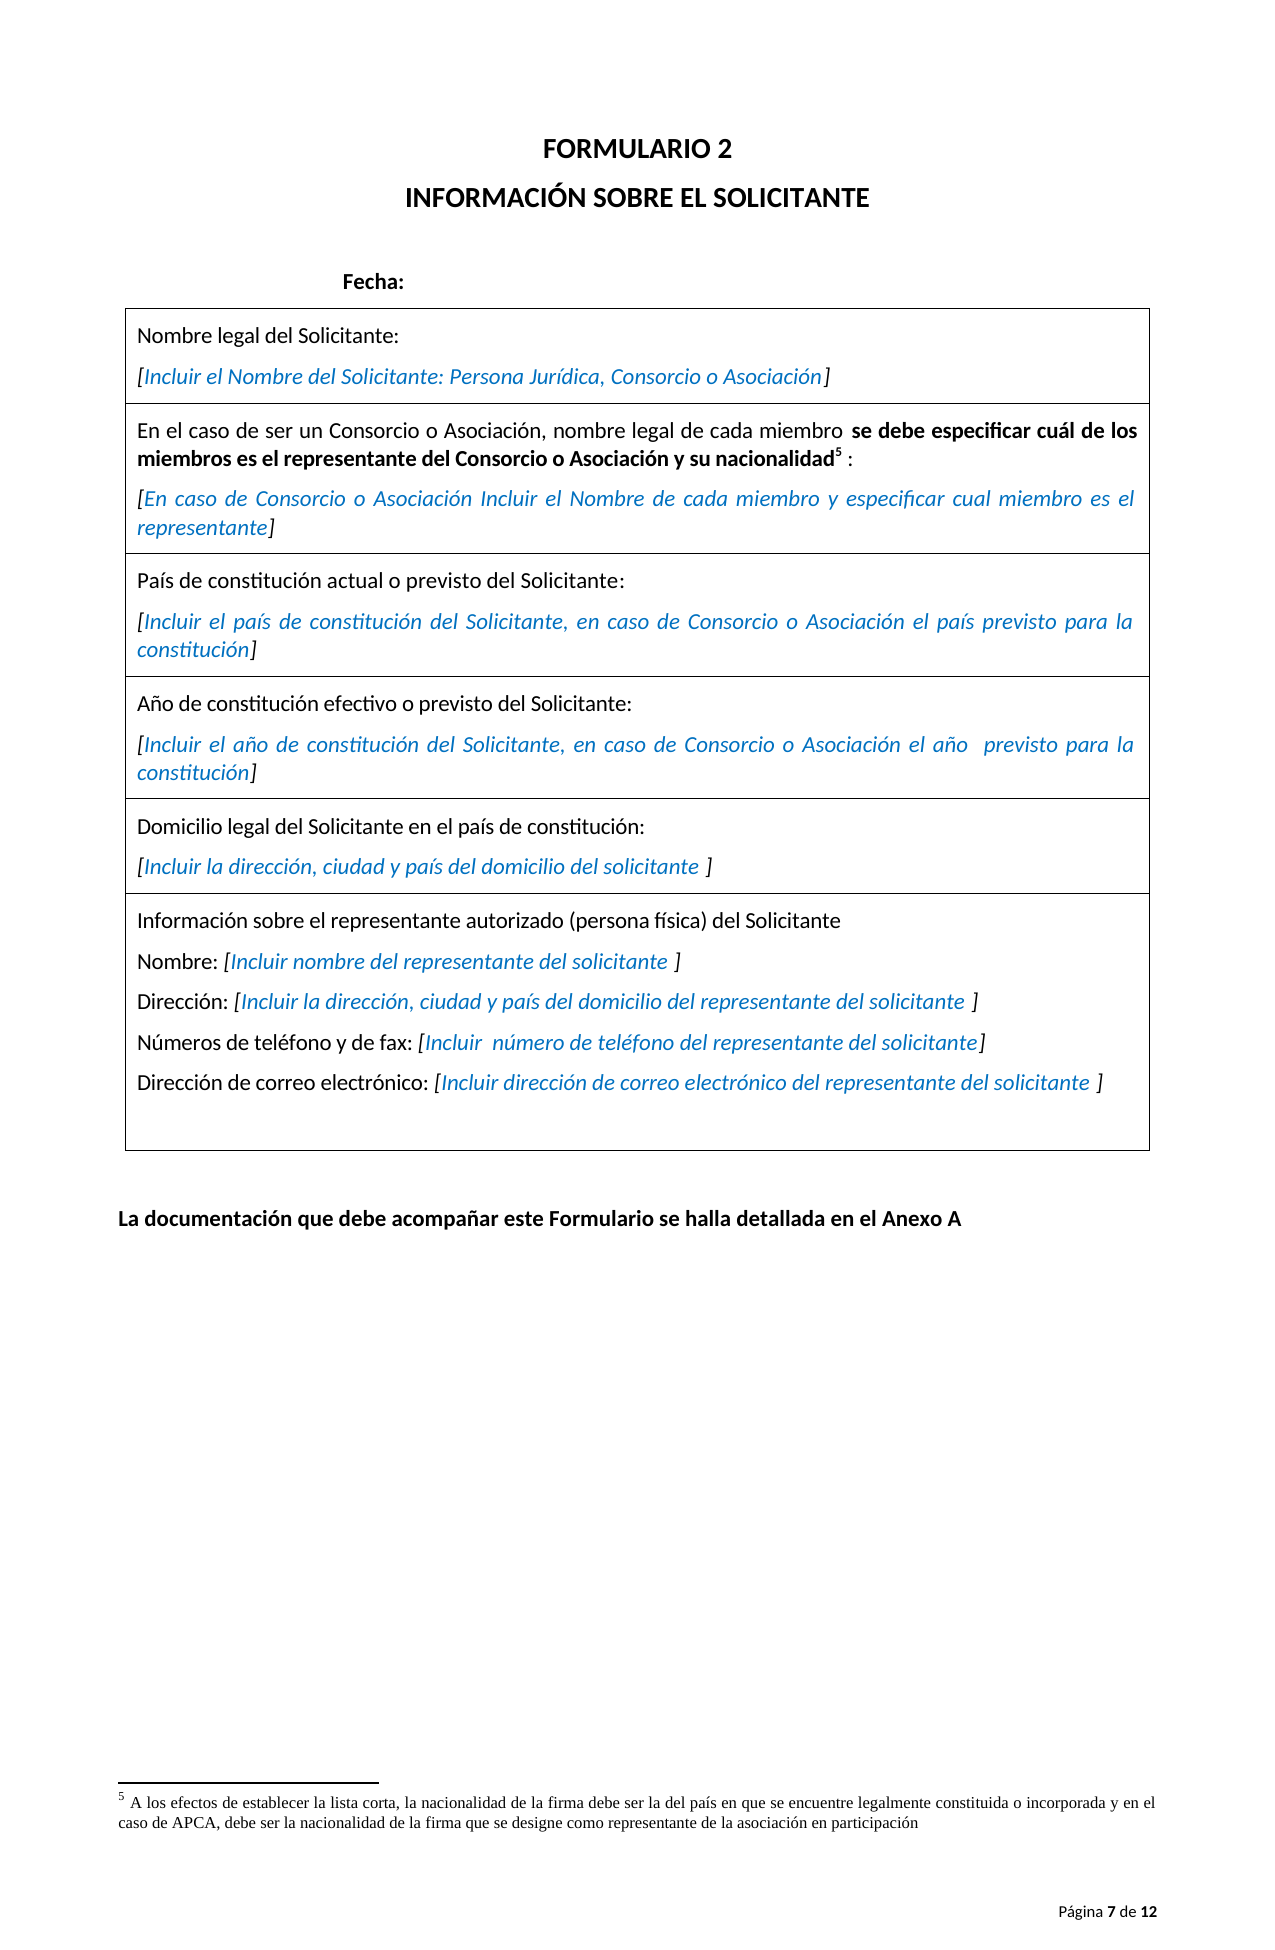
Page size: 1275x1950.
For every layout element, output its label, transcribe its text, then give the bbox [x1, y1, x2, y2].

subtitle Fecha: [177, 267, 873, 295]
text INFORMACIÓN SOBRE EL SOLICITANTE [118, 179, 1157, 214]
text FORMULARIO 2 [118, 131, 1157, 166]
table_cell En el caso de ser un Consorcio o Asociación, nombre legal de cada miembro se debe especificar cuál de los miembros es el representante del Consorcio o Asociación y su nacionalidad : [En caso de Consorcio o Asociación Incluir el Nombre de cada miembro y especificar cual miembro es el representante] [126, 404, 1149, 553]
table_cell País de constitución actual o previsto del Solicitante: [Incluir el país de constitución del Solicitante, en caso de Consorcio o Asociación el país previsto para la constitución] [126, 554, 1149, 676]
text La documentación que debe acompañar este Formulario se halla detallada en el Anexo A [118, 1204, 1157, 1232]
table_cell Año de constitución efectivo o previsto del Solicitante: [Incluir el año de constitución del Solicitante, en caso de Consorcio o Asociación el año previsto para la constitución] [126, 677, 1149, 798]
table_header Nombre legal del Solicitante: [Incluir el Nombre del Solicitante: Persona Jurídica, Consorcio o Asociación] [126, 309, 1149, 402]
table_cell Información sobre el representante autorizado (persona física) del Solicitante Nombre: [Incluir nombre del representante del solicitante ] Dirección: [Incluir la dirección, ciudad y país del domicilio del representante del solicitante ] Números de teléfono y de fax: [Incluir número de teléfono del representante del solicitante] Dirección de correo electrónico: [Incluir dirección de correo electrónico del representante del solicitante ] [126, 894, 1149, 1149]
table_cell Domicilio legal del Solicitante en el país de constitución: [Incluir la dirección, ciudad y país del domicilio del solicitante ] [126, 799, 1149, 893]
